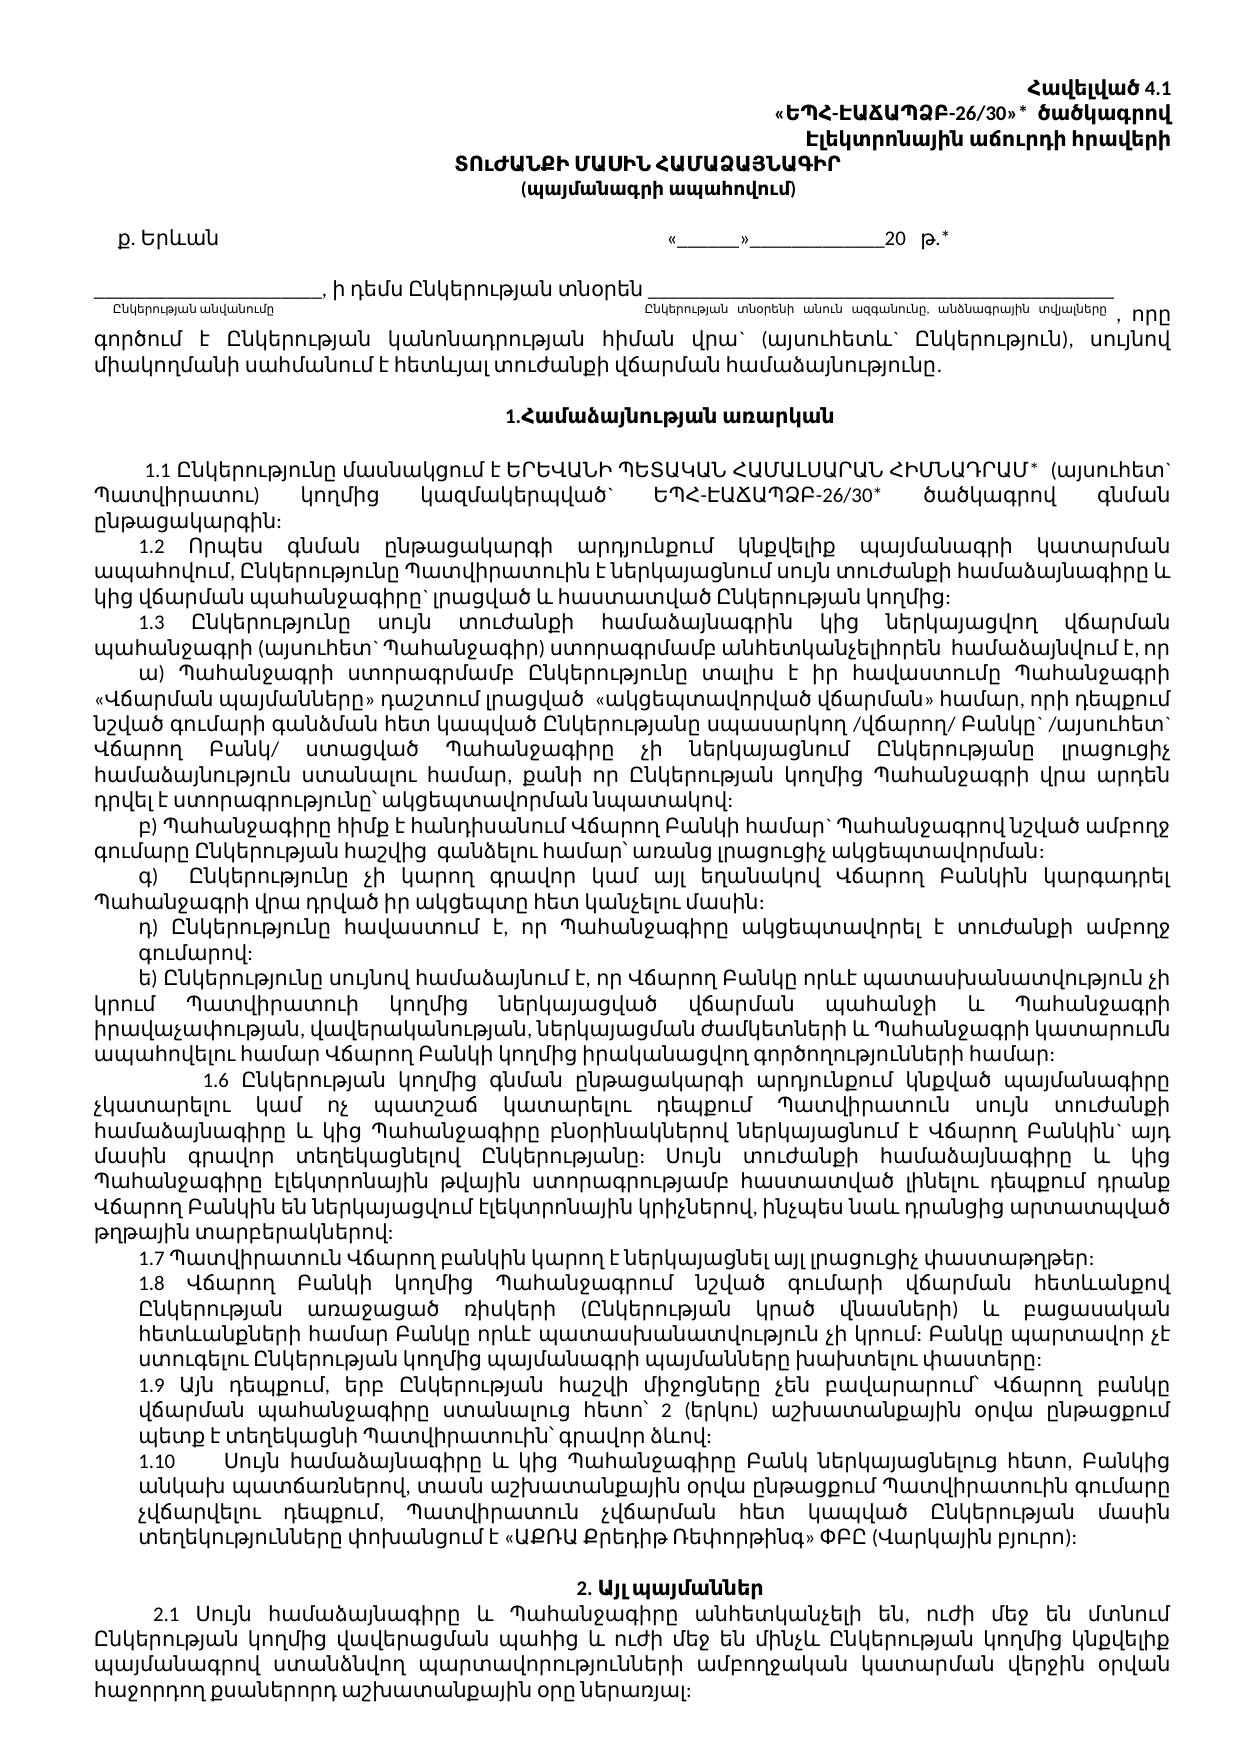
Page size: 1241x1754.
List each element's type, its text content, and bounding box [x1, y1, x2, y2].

text 1.9 Այն դեպքում, երբ Ընկերության հաշվի միջոցները չեն բավարարում՝ Վճարող բանկը վճարման պահանջագիրը ստանալուց հետո՝ 2 (երկու) աշխատանքային օրվա ընթացքում պետք է տեղեկացնի Պատվիրատուին՝ գրավոր ձևով: [138, 1372, 1171, 1448]
text դ) Ընկերությունը հավաստում է, որ Պահանջագիրը ակցեպտավորել է տուժանքի ամբողջ գումարով: [138, 914, 1171, 965]
text 2.1 Սույն համաձայնագիրը և Պահանջագիրը անհետկանչելի են, ուժի մեջ են մտնում Ընկերության կողմից վավերացման պահից և ուժի մեջ են մինչև Ընկերության կողմից կնքվելիք պայմանագրով ստանձնվող պարտավորությունների ամբողջական կատարման վերջին օրվան հաջորդող քսաներորդ աշխատանքային օրը ներառյալ: [94, 1601, 1171, 1702]
text բ) Պահանջագիրը հիմք է հանդիսանում Վճարող Բանկի համար` Պահանջագրով նշված ամբողջ գումարը Ընկերության հաշվից գանձելու համար՝ առանց լրացուցիչ ակցեպտավորման: [94, 813, 1171, 864]
text 1.7 Պատվիրատուն Վճարող բանկին կարող է ներկայացնել այլ լրացուցիչ փաստաթղթեր: [138, 1245, 1171, 1270]
text 1.8 Վճարող Բանկի կողմից Պահանջագրում նշված գումարի վճարման հետևանքով Ընկերության առաջացած ռիսկերի (Ընկերության կրած վնասների) և բացասական հետևանքների համար Բանկը որևէ պատասխանատվություն չի կրում: Բանկը պարտավոր չէ ստուգելու Ընկերության կողմից պայմանագրի պայմանները խախտելու փաստերը: [138, 1270, 1171, 1372]
text 1.Համաձայնության առարկան [169, 403, 1171, 428]
text ա) Պահանջագրի ստորագրմամբ Ընկերությունը տալիս է իր հավաստումը Պահանջագրի «Վճարման պայմանները» դաշտում լրացված «ակցեպտավորված վճարման» համար, որի դեպքում նշված գումարի գանձման հետ կապված Ընկերությանը սպասարկող /վճարող/ Բանկը` /այսուհետ` Վճարող Բանկ/ ստացված Պահանջագիրը չի ներկայացնում Ընկերությանը լրացուցիչ համաձայնություն ստանալու համար, քանի որ Ընկերության կողմից Պահանջագրի վրա արդեն դրվել է ստորագրությունը՝ ակցեպտավորման նպատակով: [94, 660, 1171, 813]
text ՏՈւԺԱՆՔԻ ՄԱՍԻՆ ՀԱՄԱՁԱՅՆԱԳԻՐ [94, 151, 1171, 177]
text 1.10 Սույն համաձայնագիրը և կից Պահանջագիրը Բանկ ներկայացնելուց հետո, Բանկից անկախ պատճառներով, տասն աշխատանքային օրվա ընթացքում Պատվիրատուին գումարը չվճարվելու դեպքում, Պատվիրատուն չվճարման հետ կապված Ընկերության մասին տեղեկությունները փոխանցում է «ԱՔՌԱ Քրեդիթ Ռեփորթինգ» ՓԲԸ (Վարկային բյուրո): [138, 1448, 1171, 1550]
text 1.6 Ընկերության կողմից գնման ընթացակարգի արդյունքում կնքված պայմանագիրը չկատարելու կամ ոչ պատշաճ կատարելու դեպքում Պատվիրատուն սույն տուժանքի համաձայնագիրը և կից Պահանջագիրը բնօրինակներով ներկայացնում է Վճարող Բանկին` այդ մասին գրավոր տեղեկացնելով Ընկերությանը: Սույն տուժանքի համաձայնագիրը և կից Պահանջագիրը էլեկտրոնային թվային ստորագրությամբ հաստատված լինելու դեպքում դրանք Վճարող Բանկին են ներկայացվում էլեկտրոնային կրիչներով, ինչպես նաև դրանցից արտատպված թղթային տարբերակներով: [94, 1067, 1171, 1245]
text 1.3 Ընկերությունը սույն տուժանքի համաձայնագրին կից ներկայացվող վճարման պահանջագրի (այսուհետ` Պահանջագիր) ստորագրմամբ անհետկանչելիորեն համաձայնվում է, որ [94, 609, 1171, 660]
text ե) Ընկերությունը սույնով համաձայնում է, որ Վճարող Բանկը որևէ պատասխանատվություն չի կրում Պատվիրատուի կողմից ներկայացված վճարման պահանջի և Պահանջագրի իրավաչափության, վավերականության, ներկայացման ժամկետների և Պահանջագրի կատարումն ապահովելու համար Վճարող Բանկի կողմից իրականացվող գործողությունների համար: [94, 965, 1171, 1067]
text 2. Այլ պայմաններ [169, 1575, 1171, 1601]
text ______________________, ի դեմս Ընկերության տնօրեն _____________________________________________ [94, 276, 1171, 301]
text Էլեկտրոնային աճուրդի հրավերի [94, 126, 1171, 151]
text (պայմանագրի ապահովում) [94, 177, 1171, 199]
text Ընկերության անվանումը Ընկերության տնօրենի անուն ազգանունը, անձնագրային տվյալները , որը գործում է Ընկերության կանոնադրության հիման վրա` (այսուհետև` Ընկերություն), սույնով միակողմանի սահմանում է հետևյալ տուժանքի վճարման համաձայնությունը. [94, 301, 1171, 377]
text 1.2 Որպես գնման ընթացակարգի արդյունքում կնքվելիք պայմանագրի կատարման ապահովում, Ընկերությունը Պատվիրատուին է ներկայացնում սույն տուժանքի համաձայնագիրը և կից վճարման պահանջագիրը` լրացված և հաստատված Ընկերության կողմից: [94, 533, 1171, 609]
text ք. Երևան «______»_____________20 թ.* [94, 225, 1171, 250]
text 1.1 Ընկերությունը մասնակցում է ԵՐԵՎԱՆԻ ՊԵՏԱԿԱՆ ՀԱՄԱԼՍԱՐԱՆ ՀԻՄՆԱԴՐԱՄ* (այսուհետ` Պատվիրատու) կողմից կազմակերպված` ԵՊՀ-ԷԱՃԱՊՁԲ-26/30* ծածկագրով գնման ընթացակարգին: [94, 457, 1171, 533]
text «ԵՊՀ-ԷԱՃԱՊՁԲ-26/30»* ծածկագրով [94, 100, 1171, 126]
text Հավելված 4.1 [94, 75, 1171, 100]
text գ) Ընկերությունը չի կարող գրավոր կամ այլ եղանակով Վճարող Բանկին կարգադրել Պահանջագրի վրա դրված իր ակցեպտը հետ կանչելու մասին: [94, 864, 1171, 914]
